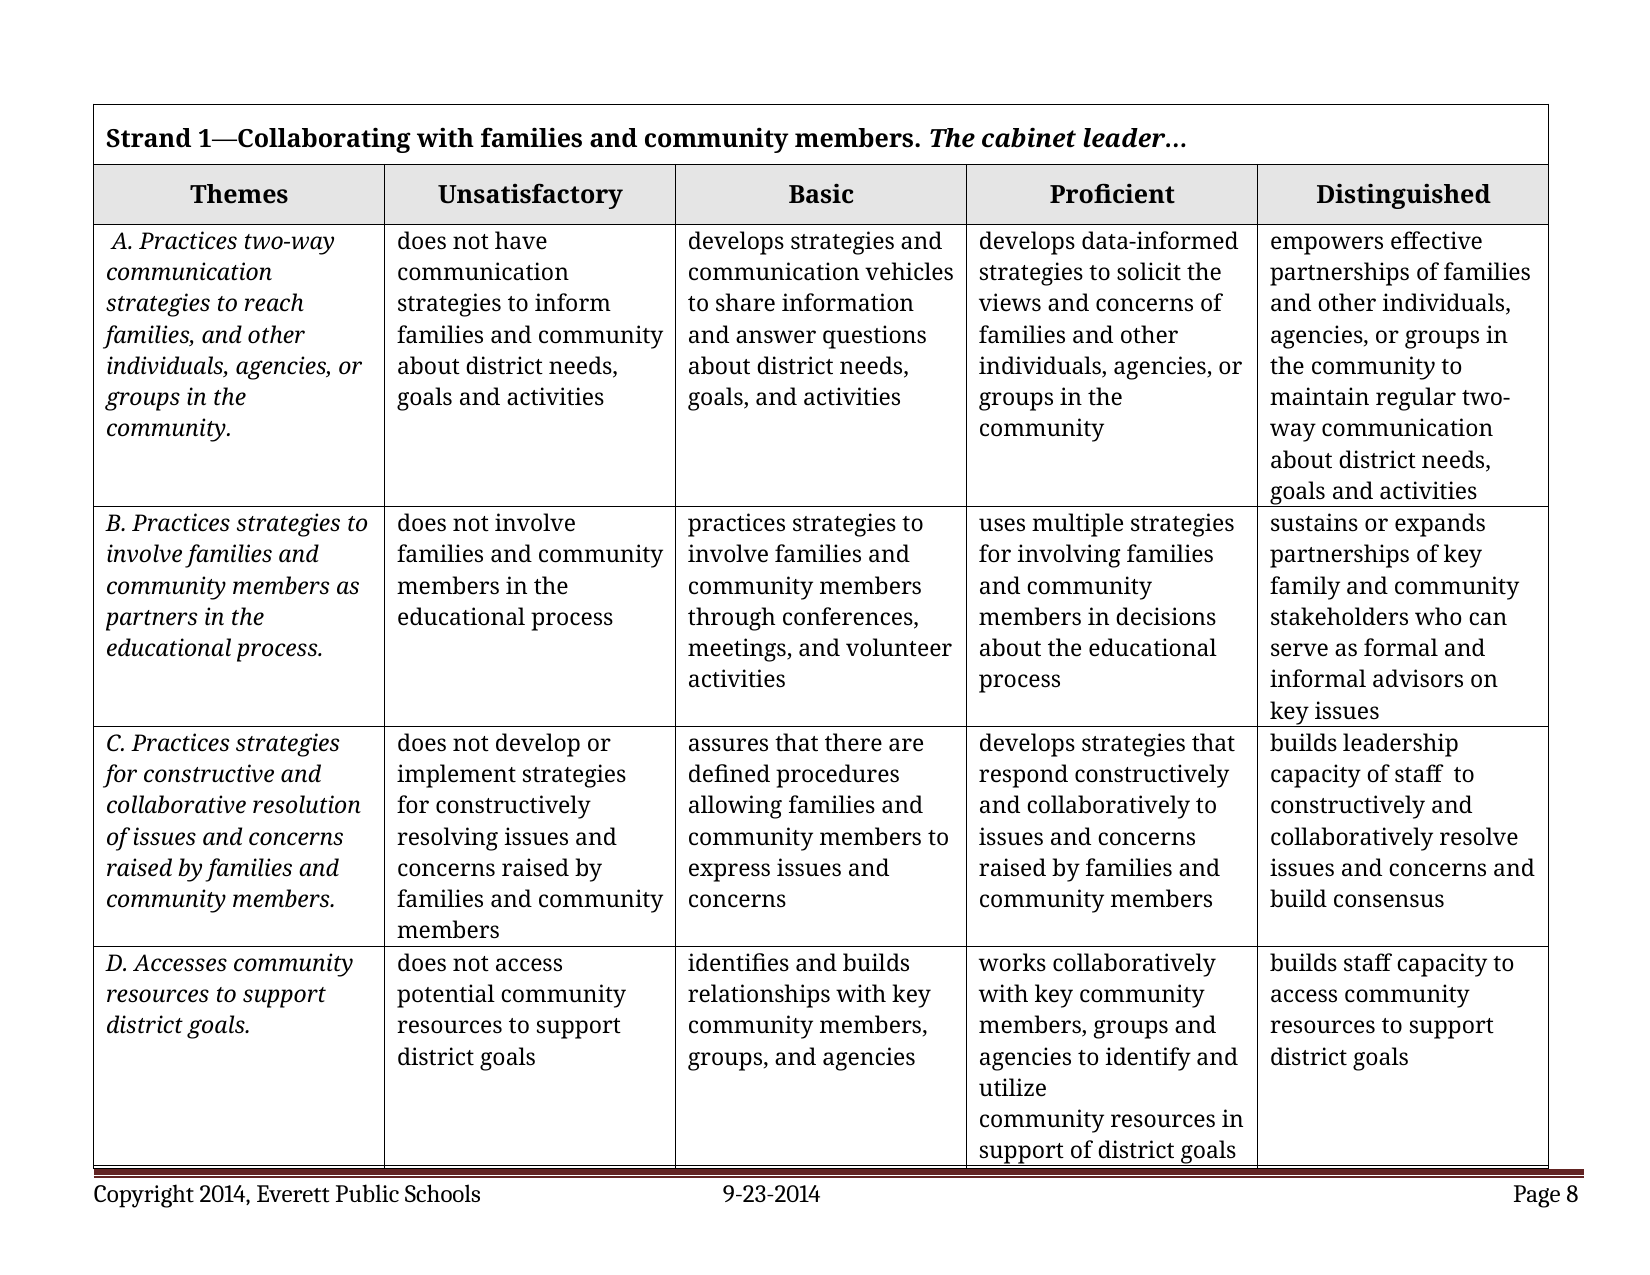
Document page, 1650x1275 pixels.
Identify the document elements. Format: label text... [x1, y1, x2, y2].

table_cell develops data-informed strategies to solicit the views and concerns of families and other individuals, agencies, or groups in the community [967, 225, 1257, 506]
table_cell Proficient [967, 165, 1257, 224]
table_cell B. Practices strategies to involve families and community members as partners in the educational process. [94, 507, 384, 726]
table_cell assures that there are defined procedures allowing families and community members to express issues and concerns [676, 727, 966, 946]
table_cell builds leadership capacity of staff to constructively and collaboratively resolve issues and concerns and build consensus [1258, 727, 1548, 946]
table_cell identifies and builds relationships with key community members, groups, and agencies [676, 947, 966, 1165]
table_cell empowers effective partnerships of families and other individuals, agencies, or groups in the community to maintain regular two-way communication about district needs, goals and activities [1258, 225, 1548, 506]
table_cell practices strategies to involve families and community members through conferences, meetings, and volunteer activities [676, 507, 966, 726]
table_cell develops strategies and communication vehicles to share information and answer questions about district needs, goals, and activities [676, 225, 966, 506]
table_cell uses multiple strategies for involving families and community members in decisions about the educational process [967, 507, 1257, 726]
table_cell D. Accesses community resources to support district goals. [94, 947, 384, 1165]
table_cell does not develop or implement strategies for constructively resolving issues and concerns raised by families and community members [385, 727, 675, 946]
table_cell works collaboratively with key community members, groups and agencies to identify and utilize community resources in support of district goals [967, 947, 1257, 1165]
table_cell C. Practices strategies for constructive and collaborative resolution of issues and concerns raised by families and community members. [94, 727, 384, 946]
table_cell sustains or expands partnerships of key family and community stakeholders who can serve as formal and informal advisors on key issues [1258, 507, 1548, 726]
table_cell develops strategies that respond constructively and collaboratively to issues and concerns raised by families and community members [967, 727, 1257, 946]
table_cell does not involve families and community members in the educational process [385, 507, 675, 726]
table_cell Unsatisfactory [385, 165, 675, 224]
table_cell does not have communication strategies to inform families and community about district needs, goals and activities [385, 225, 675, 506]
table_cell Distinguished [1258, 165, 1548, 224]
table_cell A. Practices two-way communication strategies to reach families, and other individuals, agencies, or groups in the community. [94, 225, 384, 506]
table_cell Strand 1—Collaborating with families and community members. The cabinet leader… [94, 105, 1548, 164]
table_cell Basic [676, 165, 966, 224]
table_cell builds staff capacity to access community resources to support district goals [1258, 947, 1548, 1165]
table_cell does not access potential community resources to support district goals [385, 947, 675, 1165]
table_cell Themes [94, 165, 384, 224]
